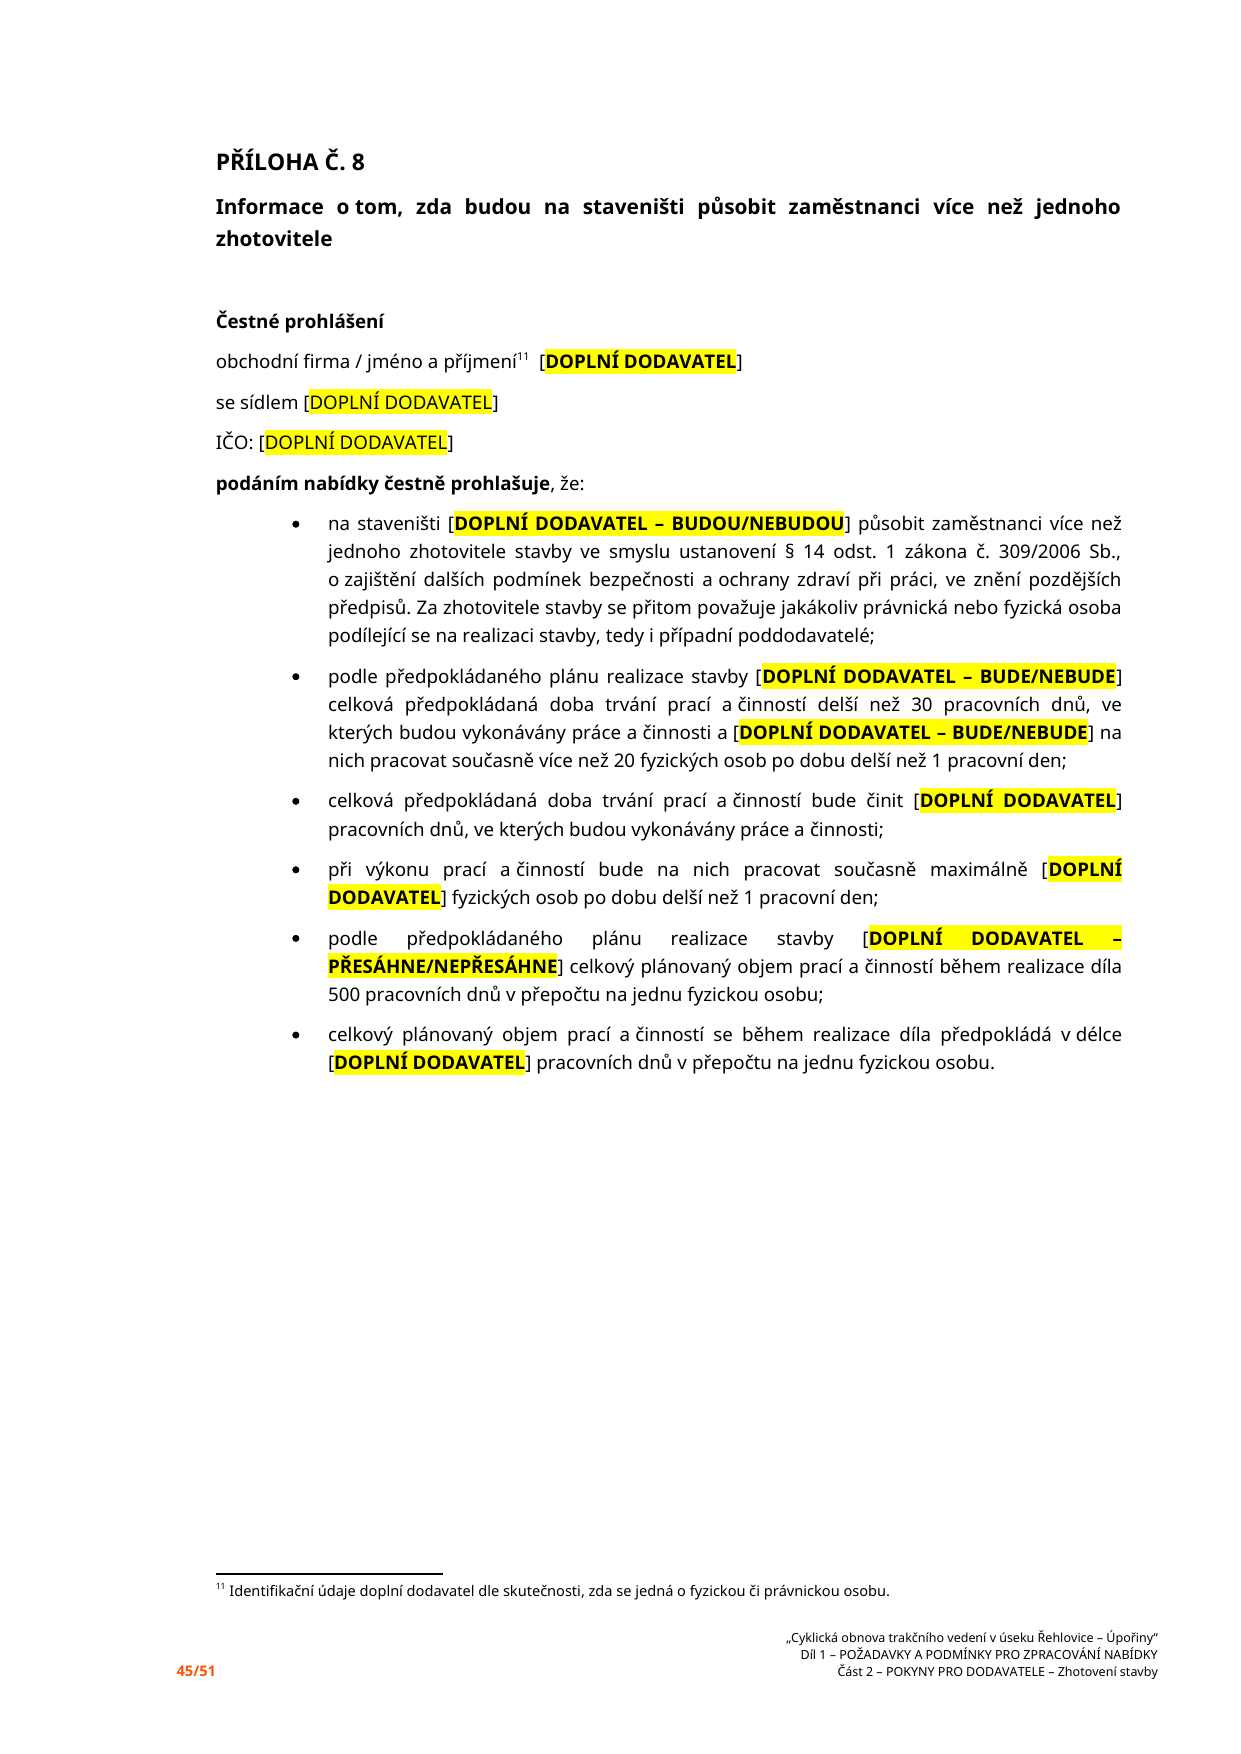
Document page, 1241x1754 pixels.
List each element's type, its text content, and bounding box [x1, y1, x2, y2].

text se sídlem [DOPLNÍ DODAVATEL] [492, 389, 1122, 414]
text Informace o tom, zda budou na staveništi působit zaměstnanci více než jednoho zhotovitele [216, 192, 1122, 252]
text celková předpokládaná doba trvání prací a činností bude činit [DOPLNÍ DODAVATEL] pracovních dnů, ve kterých budou vykonávány práce a činnosti; [292, 788, 1122, 841]
text podle předpokládaného plánu realizace stavby [DOPLNÍ DODAVATEL – BUDE/NEBUDE] celková předpokládaná doba trvání prací a činností delší než 30 pracovních dnů, ve kterých budou vykonávány práce a činnosti a [DOPLNÍ DODAVATEL – BUDE/NEBUDE] na nich pracovat současně více než 20 fyzických osob po dobu delší než 1 pracovní den; [292, 663, 1122, 773]
text IČO: [DOPLNÍ DODAVATEL] [216, 429, 1122, 455]
text obchodní firma / jméno a příjmení [DOPLNÍ DODAVATEL] [216, 348, 1122, 374]
text podáním nabídky čestně prohlašuje, že: [216, 470, 1122, 496]
text při výkonu prací a činností bude na nich pracovat současně maximálně [DOPLNÍ DODAVATEL] fyzických osob po dobu delší než 1 pracovní den; [292, 856, 1122, 910]
text se sídlem [DOPLNÍ DODAVATEL] [216, 389, 309, 414]
text Čestné prohlášení [216, 308, 1122, 333]
text Příloha č. 8 [216, 146, 1122, 177]
text na staveništi [DOPLNÍ DODAVATEL – BUDOU/NEBUDOU] působit zaměstnanci více než jednoho zhotovitele stavby ve smyslu ustanovení § 14 odst. 1 zákona č. 309/2006 Sb., o zajištění dalších podmínek bezpečnosti a ochrany zdraví při práci, ve znění pozdějších předpisů. Za zhotovitele stavby se přitom považuje jakákoliv právnická nebo fyzická osoba podílející se na realizaci stavby, tedy i případní poddodavatelé; [292, 511, 1122, 648]
text podle předpokládaného plánu realizace stavby [DOPLNÍ DODAVATEL – PŘESÁHNE/NEPŘESÁHNE] celkový plánovaný objem prací a činností během realizace díla 500 pracovních dnů v přepočtu na jednu fyzickou osobu; [292, 925, 1122, 1006]
text celkový plánovaný objem prací a činností se během realizace díla předpokládá v délce [DOPLNÍ DODAVATEL] pracovních dnů v přepočtu na jednu fyzickou osobu. [292, 1021, 1122, 1075]
